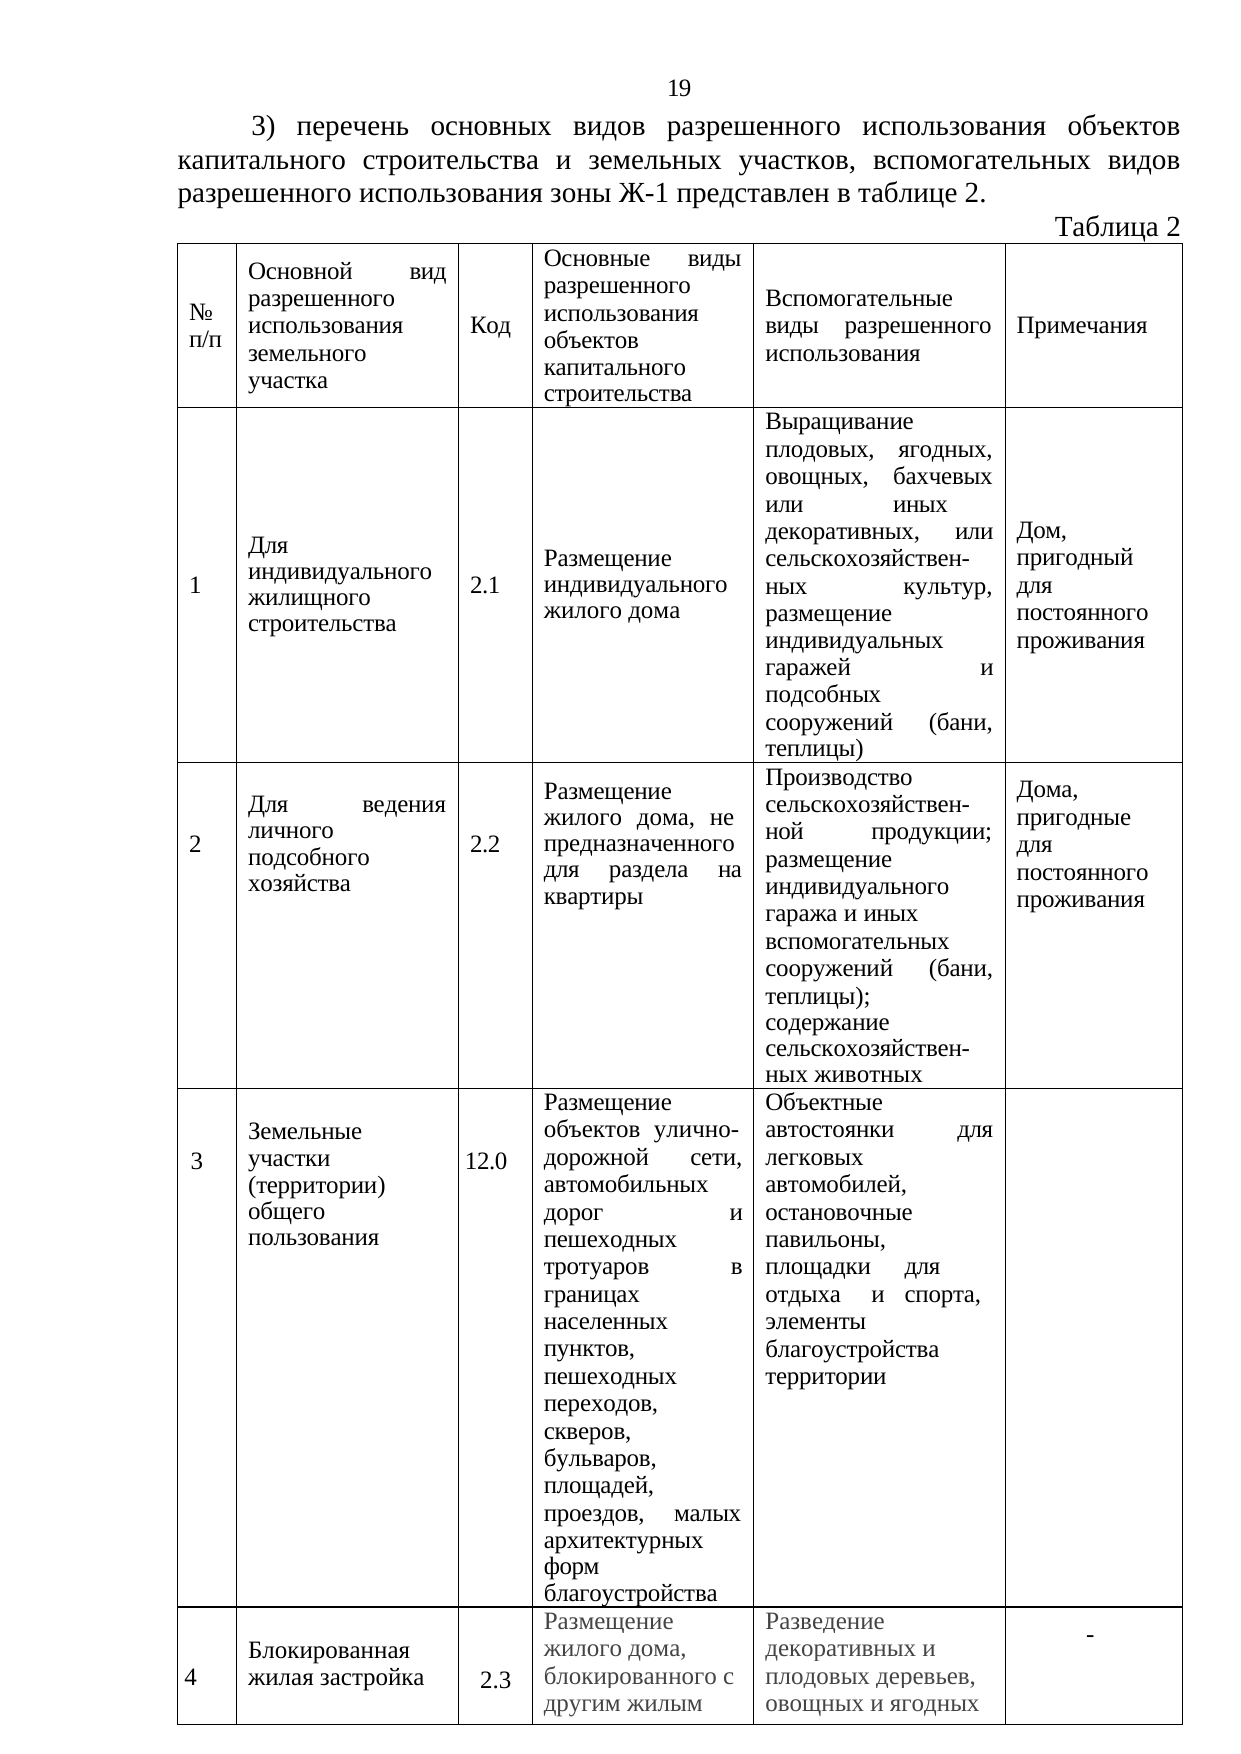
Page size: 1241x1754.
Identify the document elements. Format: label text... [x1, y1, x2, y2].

table_cell [1006, 1089, 1182, 1606]
list перечень основных видов разрешенного использования объектов капитального строительства и земельных участков, вспомогательных видов разрешенного использования зоны Ж-1 представлен в таблице 2. [177, 108, 1181, 209]
table_cell - [1006, 1608, 1182, 1724]
table_cell Дома, пригодные для постоянного проживания [1006, 763, 1182, 1088]
table_cell Для индивидуального жилищного строительства [237, 408, 458, 762]
table_cell Размещение жилого дома, не предназначенного для раздела на квартиры [533, 763, 753, 1088]
table_cell Объектные автостоянки для легковых автомобилей, остановочные павильоны, площадки для отдыха и спорта, элементы благоустройства территории [754, 1089, 1005, 1606]
table_cell Дом, пригодный для постоянного проживания [1006, 408, 1182, 762]
table_cell 12.0 [459, 1089, 532, 1606]
table_cell 4 [178, 1608, 236, 1724]
table_header Код [459, 244, 532, 407]
table_cell 2 [178, 763, 236, 1088]
table_cell Земельные участки (территории) общего пользования [237, 1089, 458, 1606]
table_header Вспомогательные виды разрешенного использования [754, 244, 1005, 407]
table_cell Размещение индивидуального жилого дома [533, 408, 753, 762]
table_header Основные виды разрешенного использования объектов капитального строительства [533, 244, 753, 407]
table_cell Блокированная жилая застройка [237, 1608, 458, 1724]
table_cell Для ведения личного подсобного хозяйства [237, 763, 458, 1088]
table_header № п/п [178, 244, 236, 407]
table_cell 3 [178, 1089, 236, 1606]
table_cell Выращивание плодовых, ягодных, овощных, бахчевых или иных декоративных, или сельскохозяйствен- ных культур, размещение индивидуальных гаражей и подсобных сооружений (бани, теплицы) [754, 408, 1005, 762]
text Таблица 2 [164, 209, 1182, 242]
table_cell 2.3 [459, 1608, 532, 1724]
table_cell Производство сельскохозяйствен- ной продукции; размещение индивидуального гаража и иных вспомогательных сооружений (бани, теплицы); содержание сельскохозяйствен- ных животных [754, 763, 1005, 1088]
table_cell 1 [178, 408, 236, 762]
table_cell Размещение объектов улично- дорожной сети, автомобильных дорог и пешеходных тротуаров в границах населенных пунктов, пешеходных переходов, скверов, бульваров, площадей, проездов, малых архитектурных форм благоустройства [533, 1089, 753, 1606]
table_header Основной вид разрешенного использования земельного участка [237, 244, 458, 407]
table_header Примечания [1006, 244, 1182, 407]
table_cell 2.1 [459, 408, 532, 762]
table_cell 2.2 [459, 763, 532, 1088]
